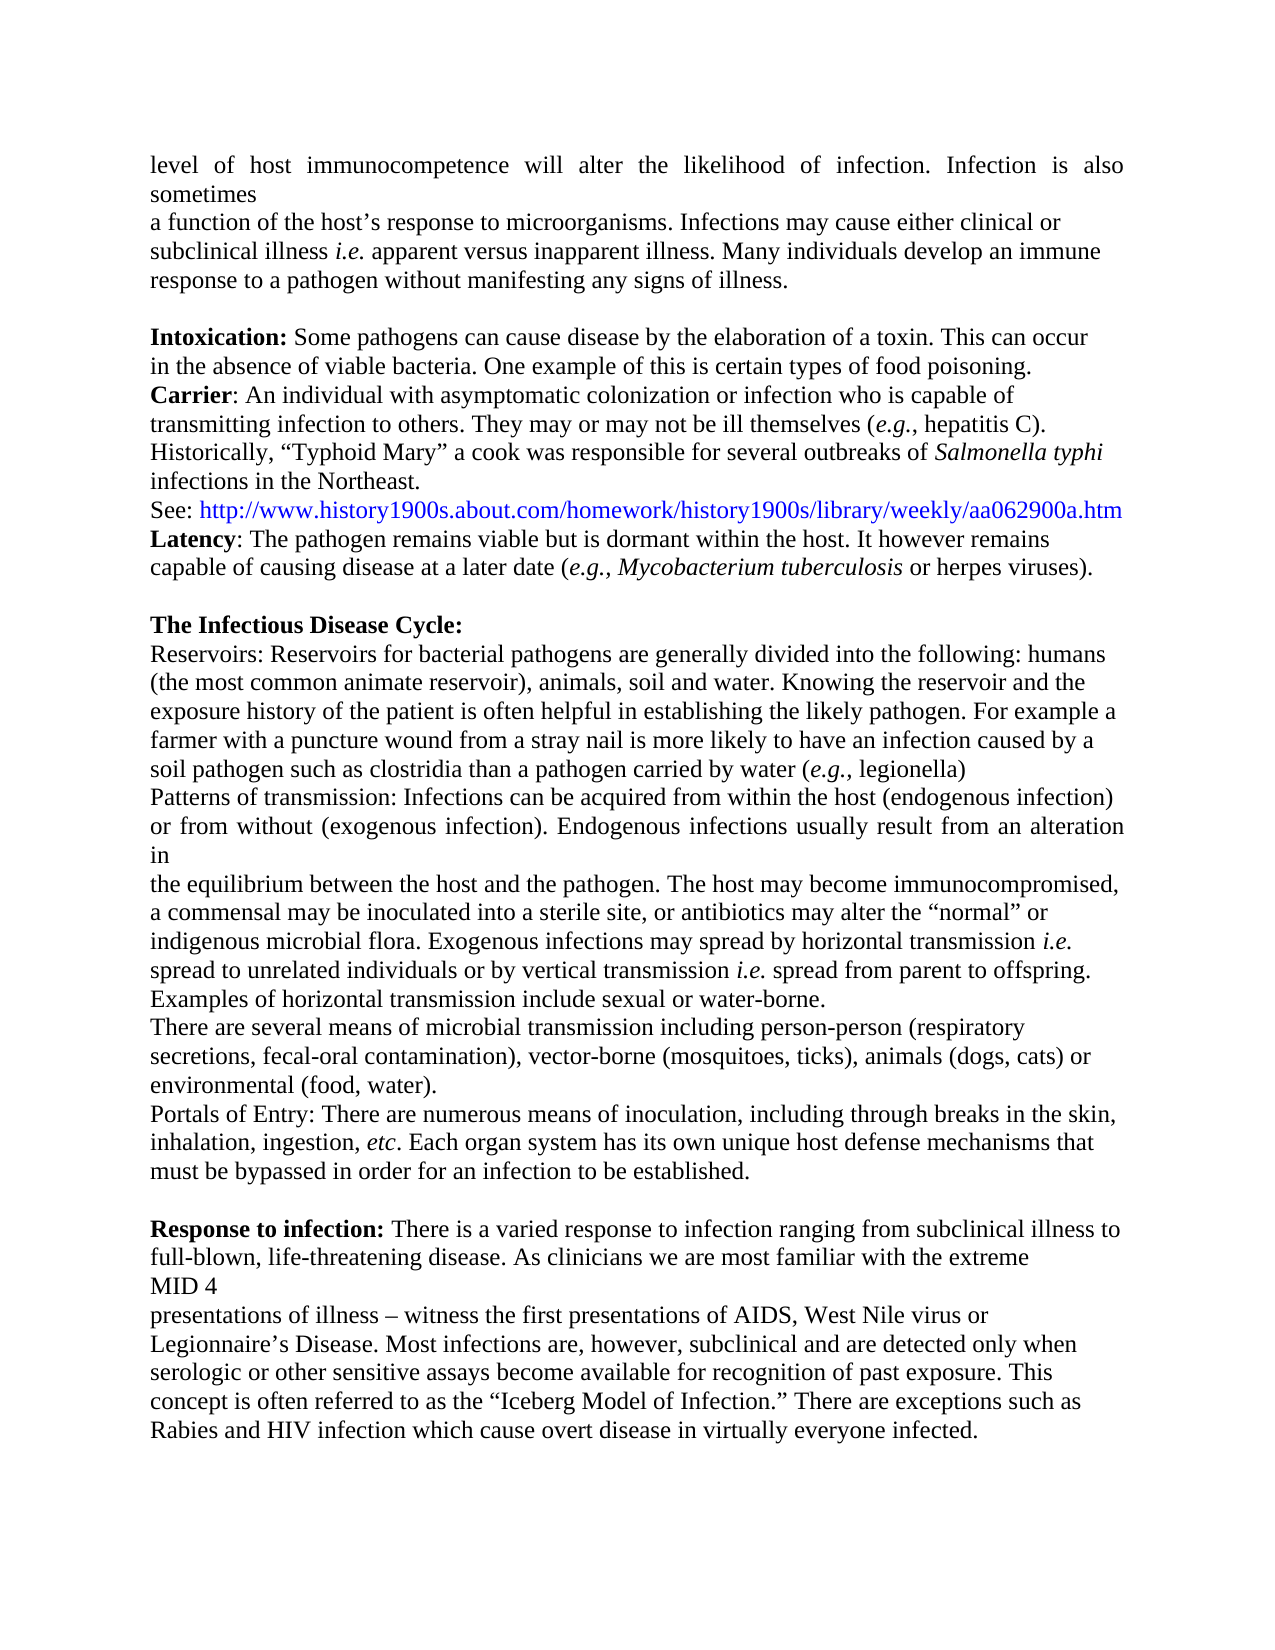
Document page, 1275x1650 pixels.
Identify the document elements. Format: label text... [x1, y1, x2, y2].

text subclinical illness i.e. apparent versus inapparent illness. Many individuals develop an immune [150, 236, 1125, 265]
text inhalation, ingestion, etc. Each organ system has its own unique host defense mechanisms that [150, 1127, 1125, 1156]
text a commensal may be inoculated into a sterile site, or antibiotics may alter the “normal” or [150, 897, 1125, 926]
text concept is often referred to as the “Iceberg Model of Infection.” There are exceptions such as [150, 1386, 1125, 1415]
text must be bypassed in order for an infection to be established. [150, 1156, 1125, 1185]
text There are several means of microbial transmission including person-person (respiratory [150, 1012, 1125, 1041]
text environmental (food, water). [150, 1070, 1125, 1099]
text soil pathogen such as clostridia than a pathogen carried by water (e.g., legionella) [150, 754, 1125, 782]
text Rabies and HIV infection which cause overt disease in virtually everyone infected. [150, 1415, 1125, 1444]
text the equilibrium between the host and the pathogen. The host may become immunocompromised, [150, 869, 1125, 897]
text full-blown, life-threatening disease. As clinicians we are most familiar with the extreme [150, 1242, 1125, 1271]
text serologic or other sensitive assays become available for recognition of past exposure. This [150, 1357, 1125, 1386]
text (the most common animate reservoir), animals, soil and water. Knowing the reservoir and the [150, 667, 1125, 696]
text See: http://www.history1900s.about.com/homework/history1900s/library/weekly/aa062900a.htm [150, 495, 1125, 524]
text Intoxication: Some pathogens can cause disease by the elaboration of a toxin. This can occur [150, 322, 1125, 351]
text in the absence of viable bacteria. One example of this is certain types of food poisoning. [150, 351, 1125, 380]
text farmer with a puncture wound from a stray nail is more likely to have an infection caused by a [150, 725, 1125, 754]
text a function of the host’s response to microorganisms. Infections may cause either clinical or [150, 207, 1125, 236]
text infections in the Northeast. [150, 466, 1125, 495]
text Latency: The pathogen remains viable but is dormant within the host. It however remains [150, 524, 1125, 552]
text secretions, fecal-oral contamination), vector-borne (mosquitoes, ticks), animals (dogs, cats) or [150, 1041, 1125, 1070]
text Reservoirs: Reservoirs for bacterial pathogens are generally divided into the following: humans [150, 639, 1125, 667]
text Legionnaire’s Disease. Most infections are, however, subclinical and are detected only when [150, 1329, 1125, 1357]
text level of host immunocompetence will alter the likelihood of infection. Infection is also sometimes [150, 150, 1125, 207]
text response to a pathogen without manifesting any signs of illness. [150, 265, 1125, 294]
text Portals of Entry: There are numerous means of inoculation, including through breaks in the skin, [150, 1099, 1125, 1127]
text MID 4 [150, 1271, 1125, 1300]
text Carrier: An individual with asymptomatic colonization or infection who is capable of [150, 380, 1125, 409]
text indigenous microbial flora. Exogenous infections may spread by horizontal transmission i.e. [150, 926, 1125, 955]
text presentations of illness – witness the first presentations of AIDS, West Nile virus or [150, 1300, 1125, 1329]
text The Infectious Disease Cycle: [150, 610, 1125, 639]
text Patterns of transmission: Infections can be acquired from within the host (endogenous infection) [150, 782, 1125, 811]
text transmitting infection to others. They may or may not be ill themselves (e.g., hepatitis C). [150, 409, 1125, 437]
text Historically, “Typhoid Mary” a cook was responsible for several outbreaks of Salmonella typhi [150, 437, 1125, 466]
text spread to unrelated individuals or by vertical transmission i.e. spread from parent to offspring. [150, 955, 1125, 984]
text capable of causing disease at a later date (e.g., Mycobacterium tuberculosis or herpes viruses). [150, 552, 1125, 581]
text or from without (exogenous infection). Endogenous infections usually result from an alteration in [150, 811, 1125, 869]
text Response to infection: There is a varied response to infection ranging from subclinical illness to [150, 1214, 1125, 1242]
text exposure history of the patient is often helpful in establishing the likely pathogen. For example a [150, 696, 1125, 725]
text Examples of horizontal transmission include sexual or water-borne. [150, 984, 1125, 1012]
